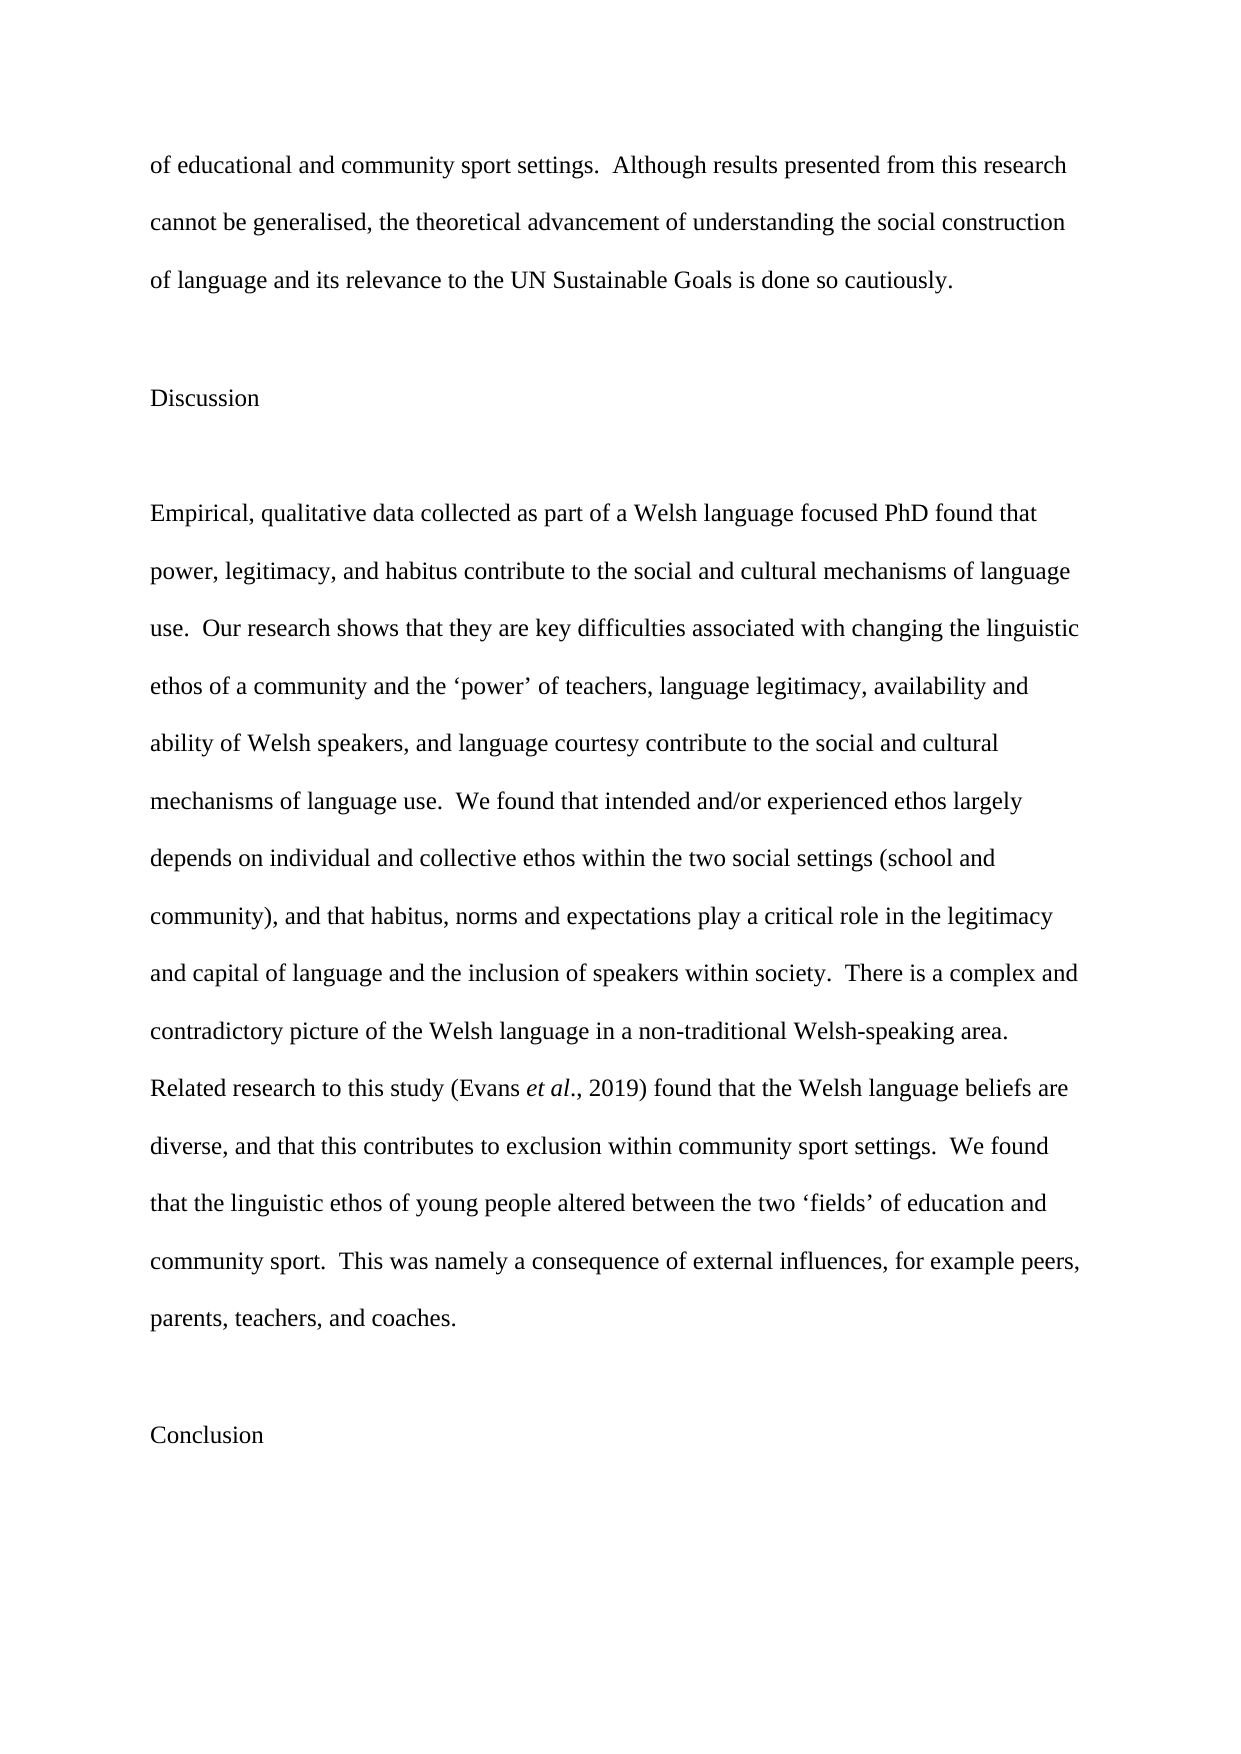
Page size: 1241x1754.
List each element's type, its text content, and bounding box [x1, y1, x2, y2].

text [150, 150, 1090, 294]
text Conclusion [150, 1420, 1090, 1449]
text Empirical, qualitative data collected as part of a Welsh language focused PhD found that power, legitimacy, and habitus contribute to the social and cultural mechanisms of language use. Our research shows that they are key difficulties associated with changing the linguistic ethos of a community and the ‘power’ of teachers, language legitimacy, availability and ability of Welsh speakers, and language courtesy contribute to the social and cultural mechanisms of language use. We found that intended and/or experienced ethos largely depends on individual and collective ethos within the two social settings (school and community), and that habitus, norms and expectations play a critical role in the legitimacy and capital of language and the inclusion of speakers within society. There is a complex and contradictory picture of the Welsh language in a non-traditional Welsh-speaking area. Related research to this study (Evans et al., 2019) found that the Welsh language beliefs are diverse, and that this contributes to exclusion within community sport settings. We found that the linguistic ethos of young people altered between the two ‘fields’ of education and community sport. This was namely a consequence of external influences, for example peers, parents, teachers, and coaches. [150, 498, 1090, 1332]
text Discussion [150, 383, 1090, 412]
